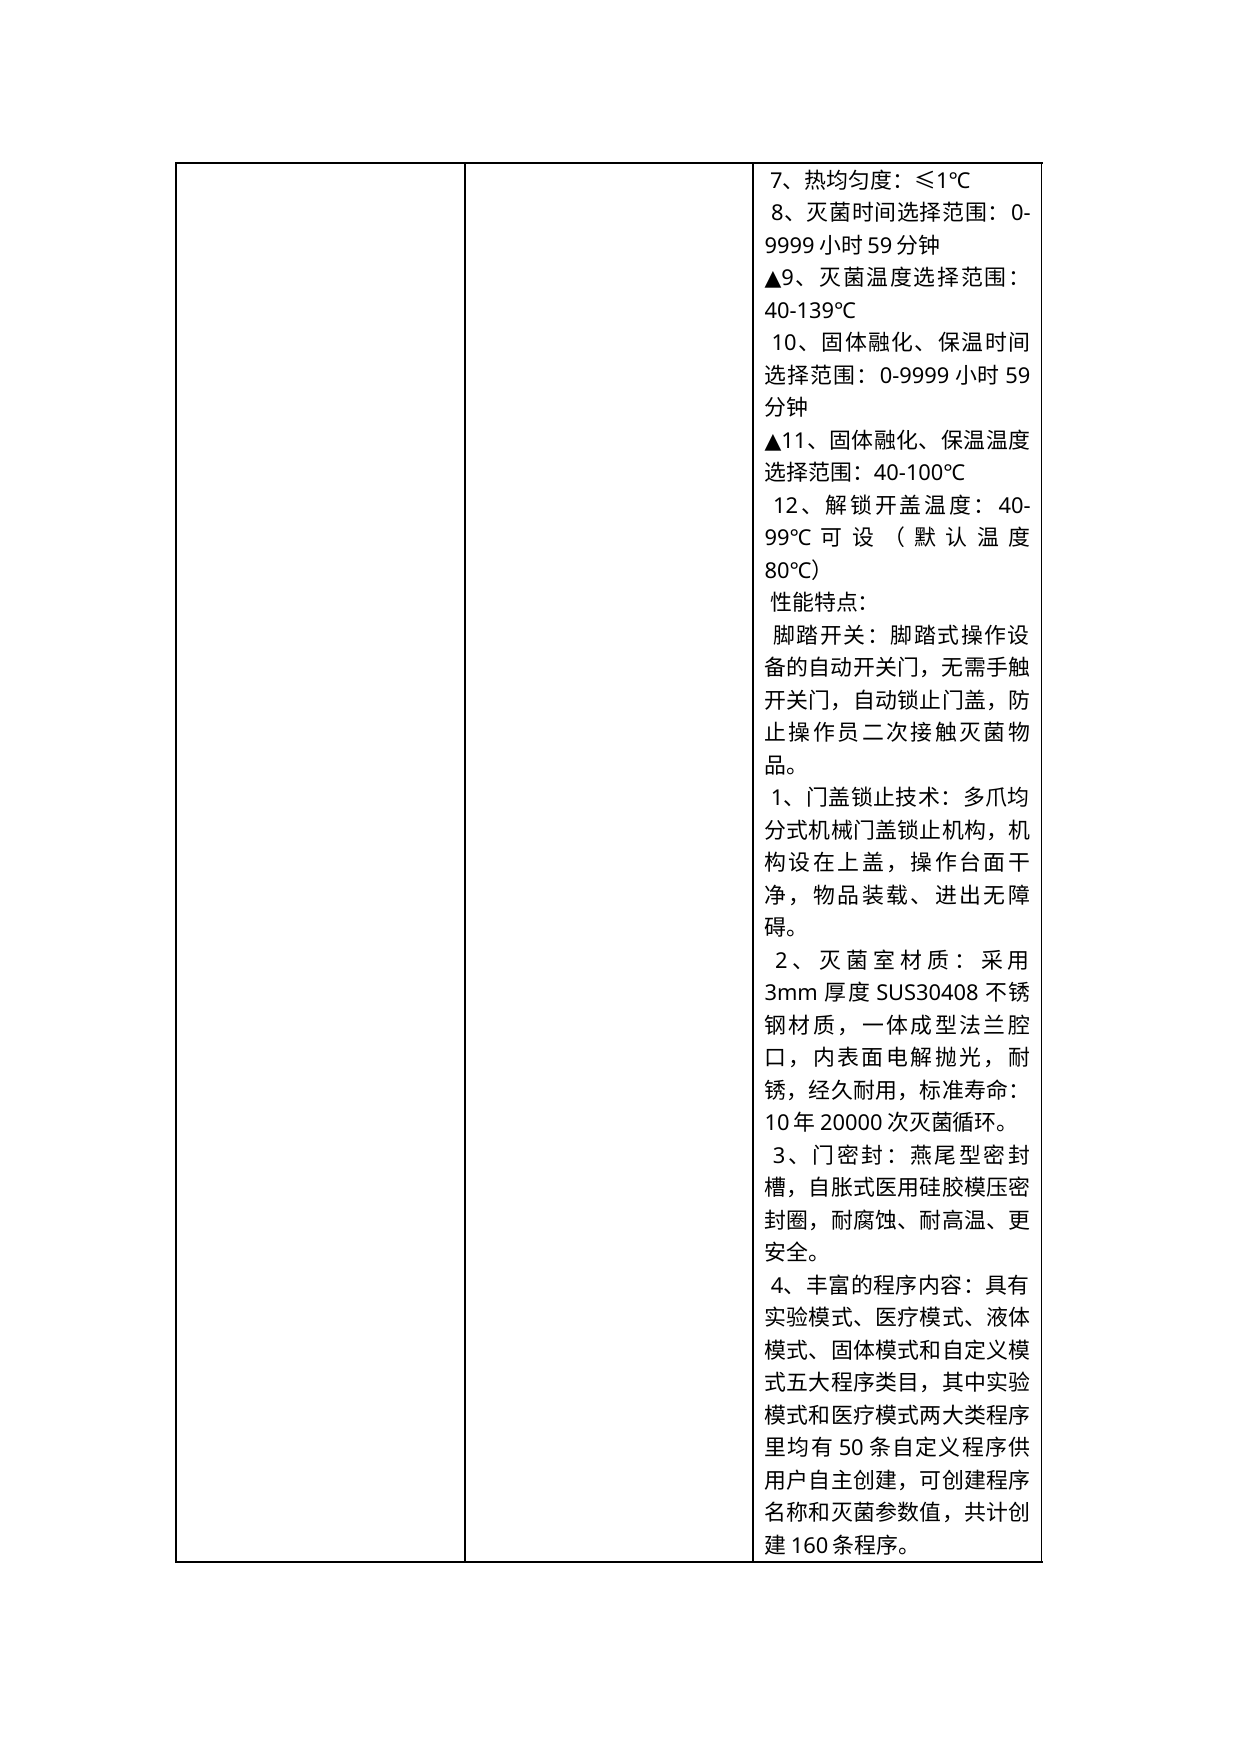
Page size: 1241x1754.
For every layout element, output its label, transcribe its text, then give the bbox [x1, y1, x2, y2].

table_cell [754, 164, 1041, 1561]
table_cell [466, 164, 752, 1561]
table_cell 5 [177, 164, 464, 1561]
